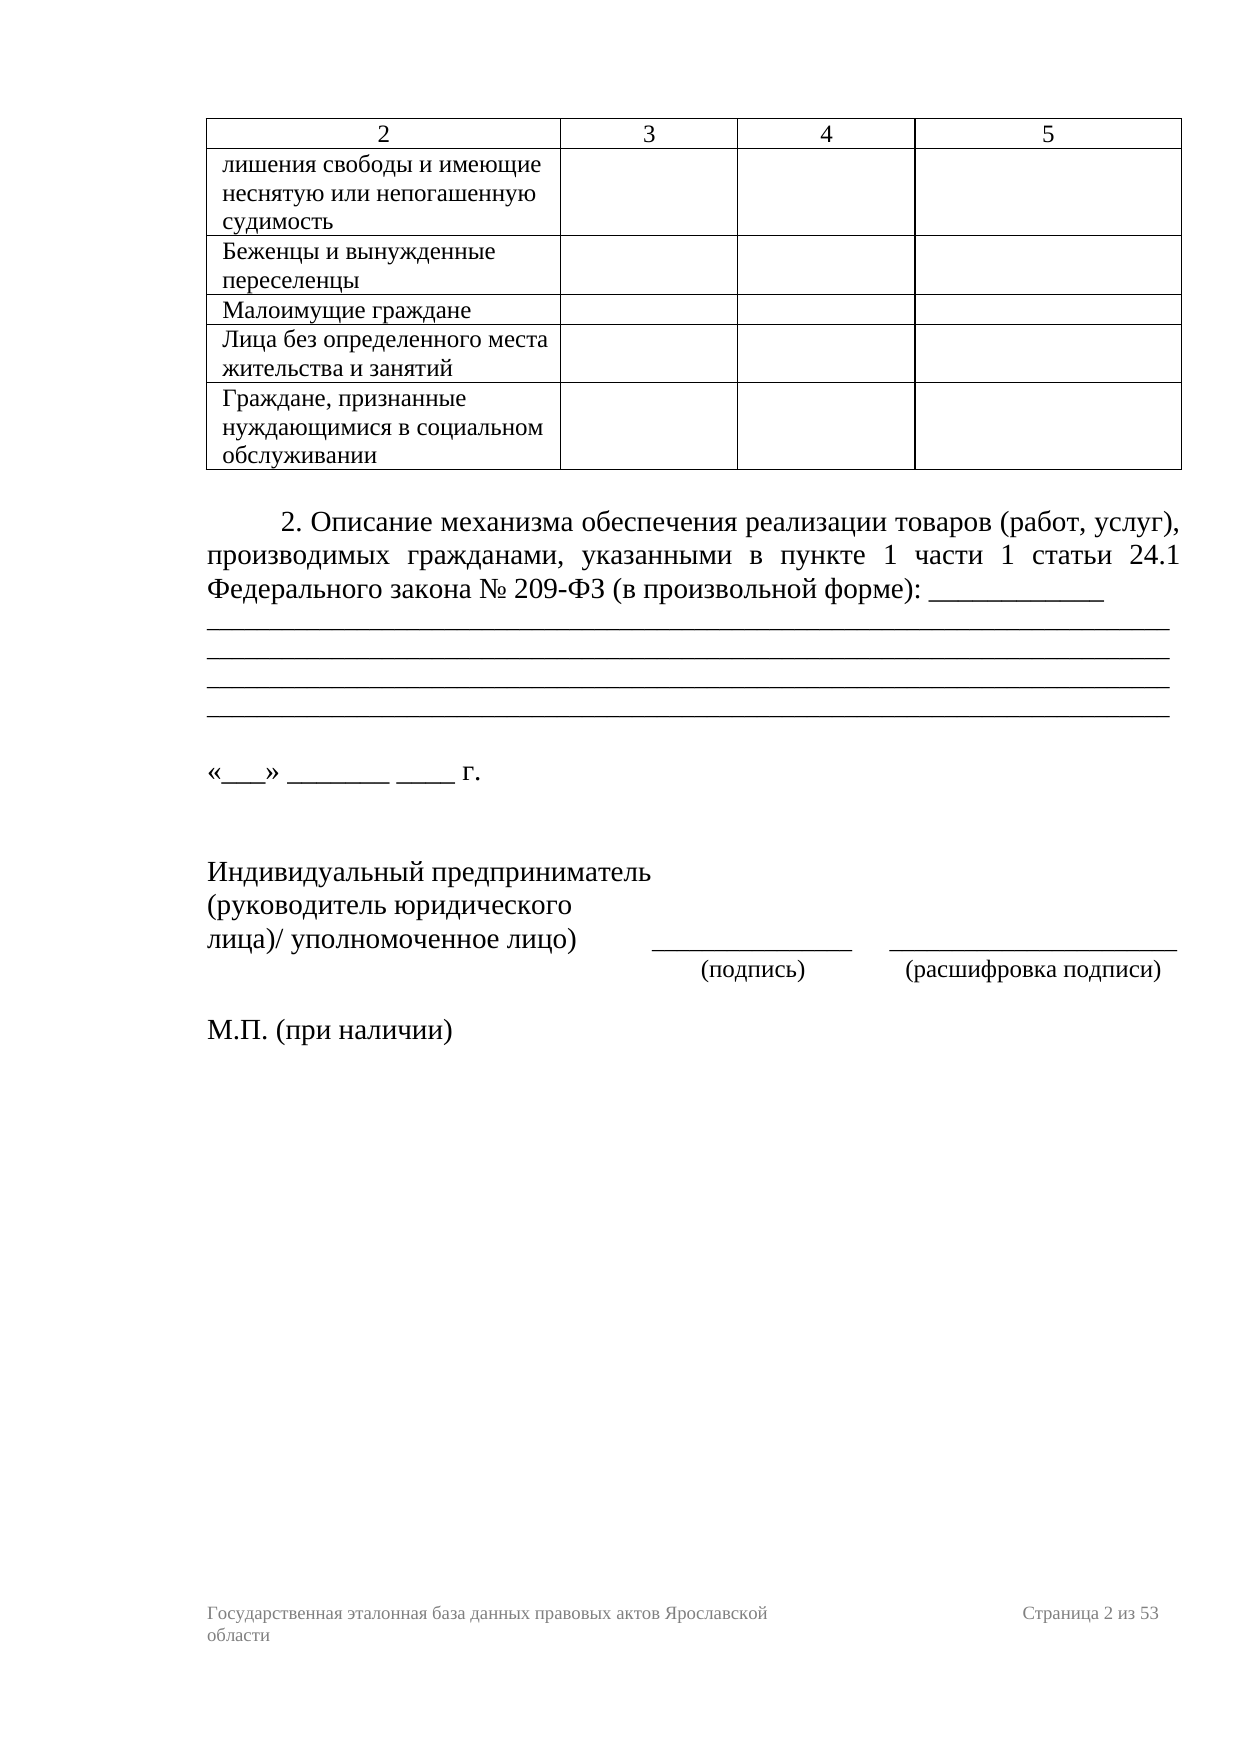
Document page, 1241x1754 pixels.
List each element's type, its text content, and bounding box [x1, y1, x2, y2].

table_cell [561, 149, 737, 235]
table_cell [207, 149, 560, 235]
table_cell [561, 236, 737, 294]
text лица)/ уполномоченное лицо) ________________ _______________________ [207, 921, 1181, 954]
table_cell [916, 236, 1181, 294]
table_cell [738, 383, 914, 469]
table_header 3 [561, 119, 737, 148]
text (руководитель юридического [207, 887, 1181, 921]
table_cell [561, 325, 737, 382]
table_cell [561, 295, 737, 323]
text Индивидуальный предприниматель [207, 854, 1181, 887]
table_cell [561, 383, 737, 469]
table_cell Граждане, признанные нуждающимися в социальном обслуживании [207, 383, 560, 469]
table_cell [916, 149, 1181, 235]
text (подпись) (расшифровка подписи) [207, 954, 1181, 983]
table_cell [738, 295, 914, 323]
table_cell [916, 325, 1181, 382]
table_cell [738, 149, 914, 235]
text М.П. (при наличии) [207, 1012, 1181, 1045]
table_header 2 [207, 119, 560, 148]
table_cell Малоимущие граждане [207, 295, 560, 323]
table_cell Лица без определенного места жительства и занятий [207, 325, 560, 382]
table_cell [916, 295, 1181, 323]
table_cell [916, 383, 1181, 469]
text «___» _______ ____ г. [207, 753, 1181, 787]
table_header 4 [738, 119, 914, 148]
table_header 5 [916, 119, 1181, 148]
table_cell [738, 325, 914, 382]
text 2. Описание механизма обеспечения реализации товаров (работ, услуг), производимых гражданами, указанными в пункте 1 части 1 статьи 24.1 Федерального закона № 209-ФЗ (в произвольной форме): ____________ [207, 504, 1181, 604]
table_cell Беженцы и вынужденные переселенцы [207, 236, 560, 294]
text ____________________________________________________________________________________________________________________________________________________________________________________________________________________________________________________________________________________________________________________ [207, 604, 1181, 719]
table_cell [738, 236, 914, 294]
